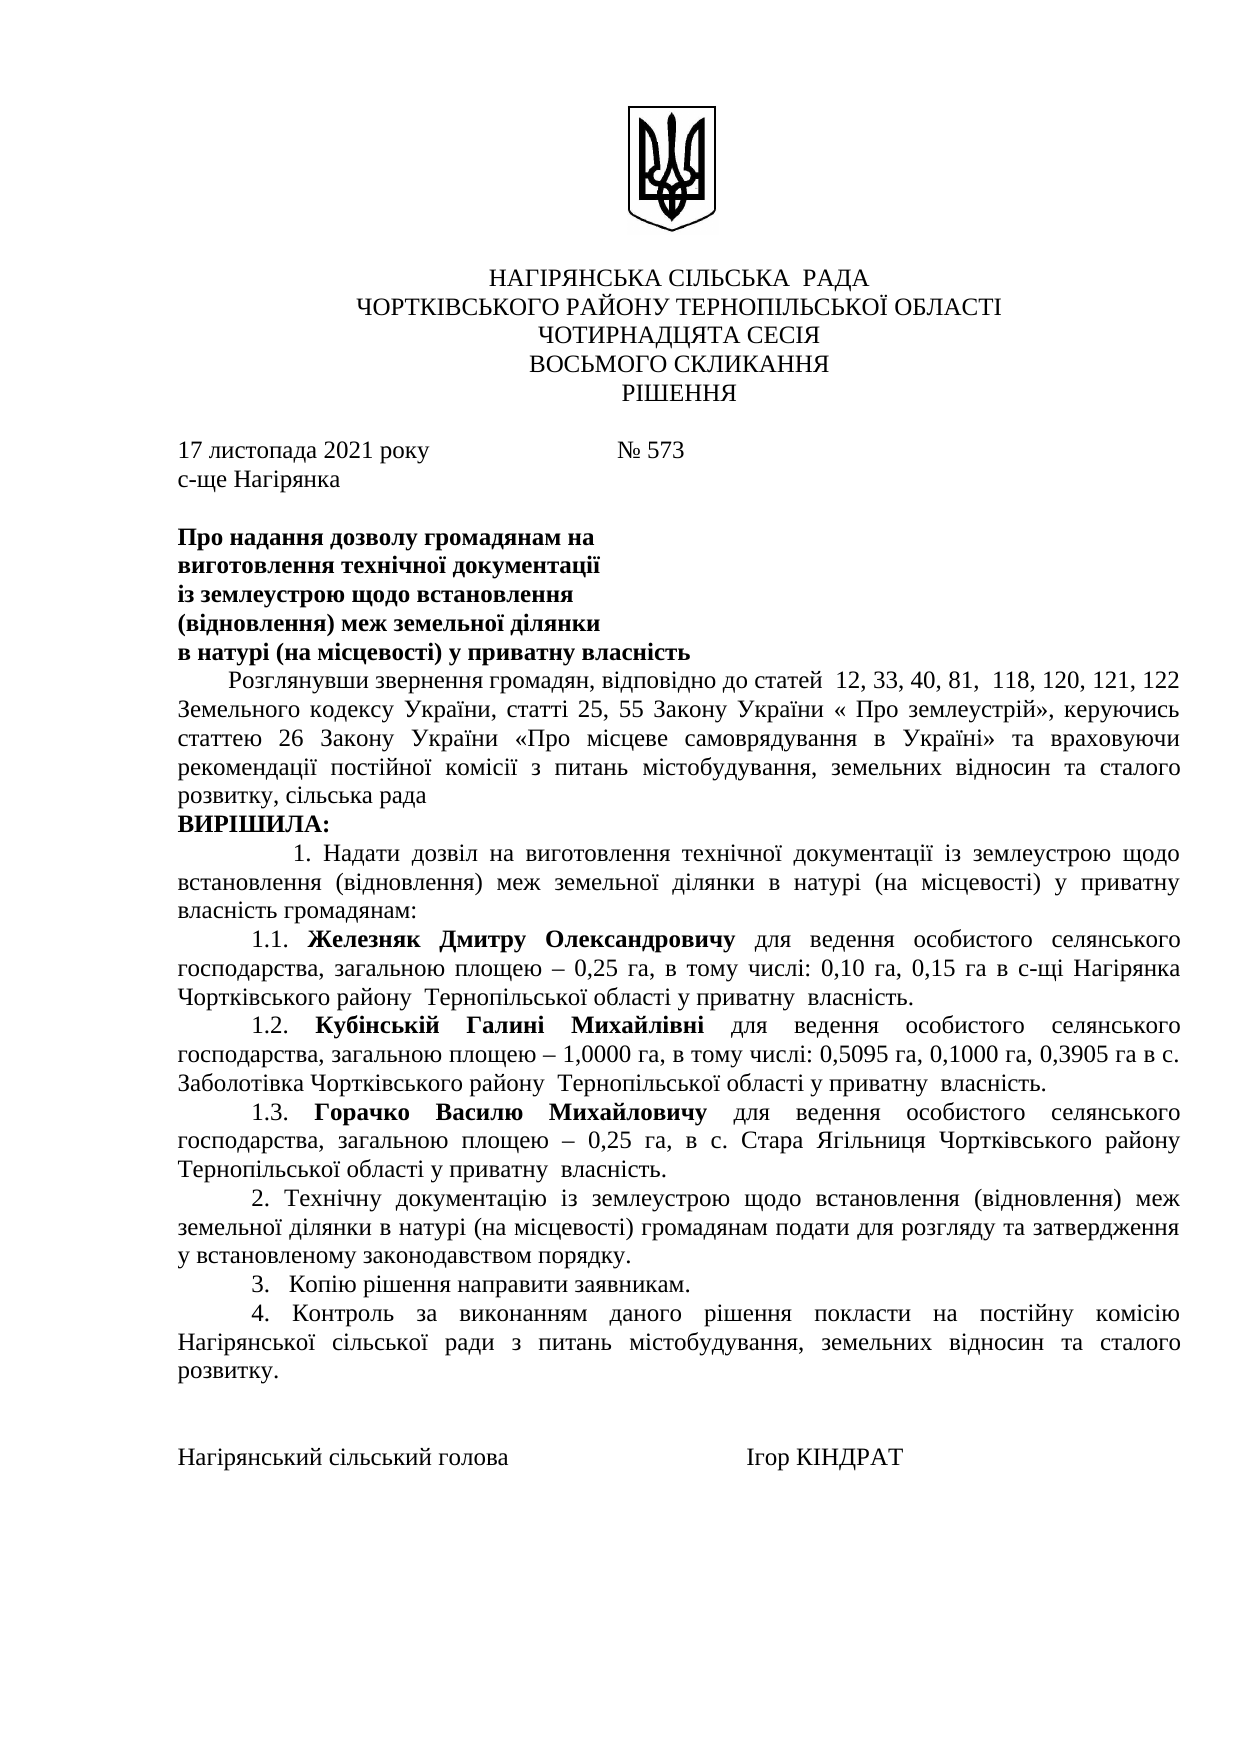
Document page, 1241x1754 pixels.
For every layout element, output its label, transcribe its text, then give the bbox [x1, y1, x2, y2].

picture [627, 105, 719, 235]
text НАГІРЯНСЬКА СІЛЬСЬКА РАДА [177, 263, 1181, 292]
text виготовлення технічної документації [177, 550, 1181, 579]
text с-ще Нагірянка [177, 464, 1181, 493]
text ВОСЬМОГО СКЛИКАННЯ [177, 349, 1181, 378]
text РІШЕННЯ [177, 378, 1181, 407]
text із землеустрою щодо встановлення [177, 579, 1181, 608]
text ВИРІШИЛА: [177, 809, 1181, 838]
text ЧОРТКІВСЬКОГО РАЙОНУ ТЕРНОПІЛЬСЬКОЇ ОБЛАСТІ [177, 292, 1181, 320]
text 1.2. Кубінській Галині Михайлівні для ведення особистого селянського господарства, загальною площею – , в тому числі: , , в с. Заболотівка Чортківського району Тернопільської області у приватну власність. [177, 1010, 1181, 1097]
text 1. Надати дозвіл на виготовлення технічної документації із землеустрою щодо встановлення (відновлення) меж земельної ділянки в натурі (на місцевості) у приватну власність громадянам: [177, 838, 1181, 924]
text Нагірянський сільський голова Ігор КІНДРАТ [177, 1442, 1181, 1470]
text 3. Копію рішення направити заявникам. [177, 1269, 1181, 1298]
text 1.1. Железняк Дмитру Олександровичу для ведення особистого селянського господарства, загальною площею – , в тому числі: , в с-щі Нагірянка Чортківського району Тернопільської області у приватну власність. [177, 924, 1181, 1010]
text (відновлення) меж земельної ділянки [177, 608, 1181, 637]
text Про надання дозволу громадянам на [177, 522, 1181, 550]
text Розглянувши звернення громадян, відповідно до статей 12, 33, 40, 81, 118, 120, 121, 122 Земельного кодексу України, статті 25, 55 Закону України « Про землеустрій», керуючись статтею 26 Закону України «Про місцеве самоврядування в Україні» та враховуючи рекомендації постійної комісії з питань містобудування, земельних відносин та сталого розвитку, сільська рада [177, 665, 1181, 809]
text 2. Технічну документацію із землеустрою щодо встановлення (відновлення) меж земельної ділянки в натурі (на місцевості) громадянам подати для розгляду та затвердження у встановленому законодавством порядку. [177, 1183, 1181, 1269]
text ЧОТИРНАДЦЯТА СЕСІЯ [177, 320, 1181, 349]
text 17 листопада 2021 року № 573 [177, 435, 1181, 464]
text 4. Контроль за виконанням даного рішення покласти на постійну комісію Нагірянської сільської ради з питань містобудування, земельних відносин та сталого розвитку. [177, 1298, 1181, 1384]
text 1.3. Горачко Василю Михайловичу для ведення особистого селянського господарства, загальною площею – , в с. Стара Ягільниця Чортківського району Тернопільської області у приватну власність. [177, 1097, 1181, 1183]
text в натурі (на місцевості) у приватну власність [177, 637, 1181, 665]
